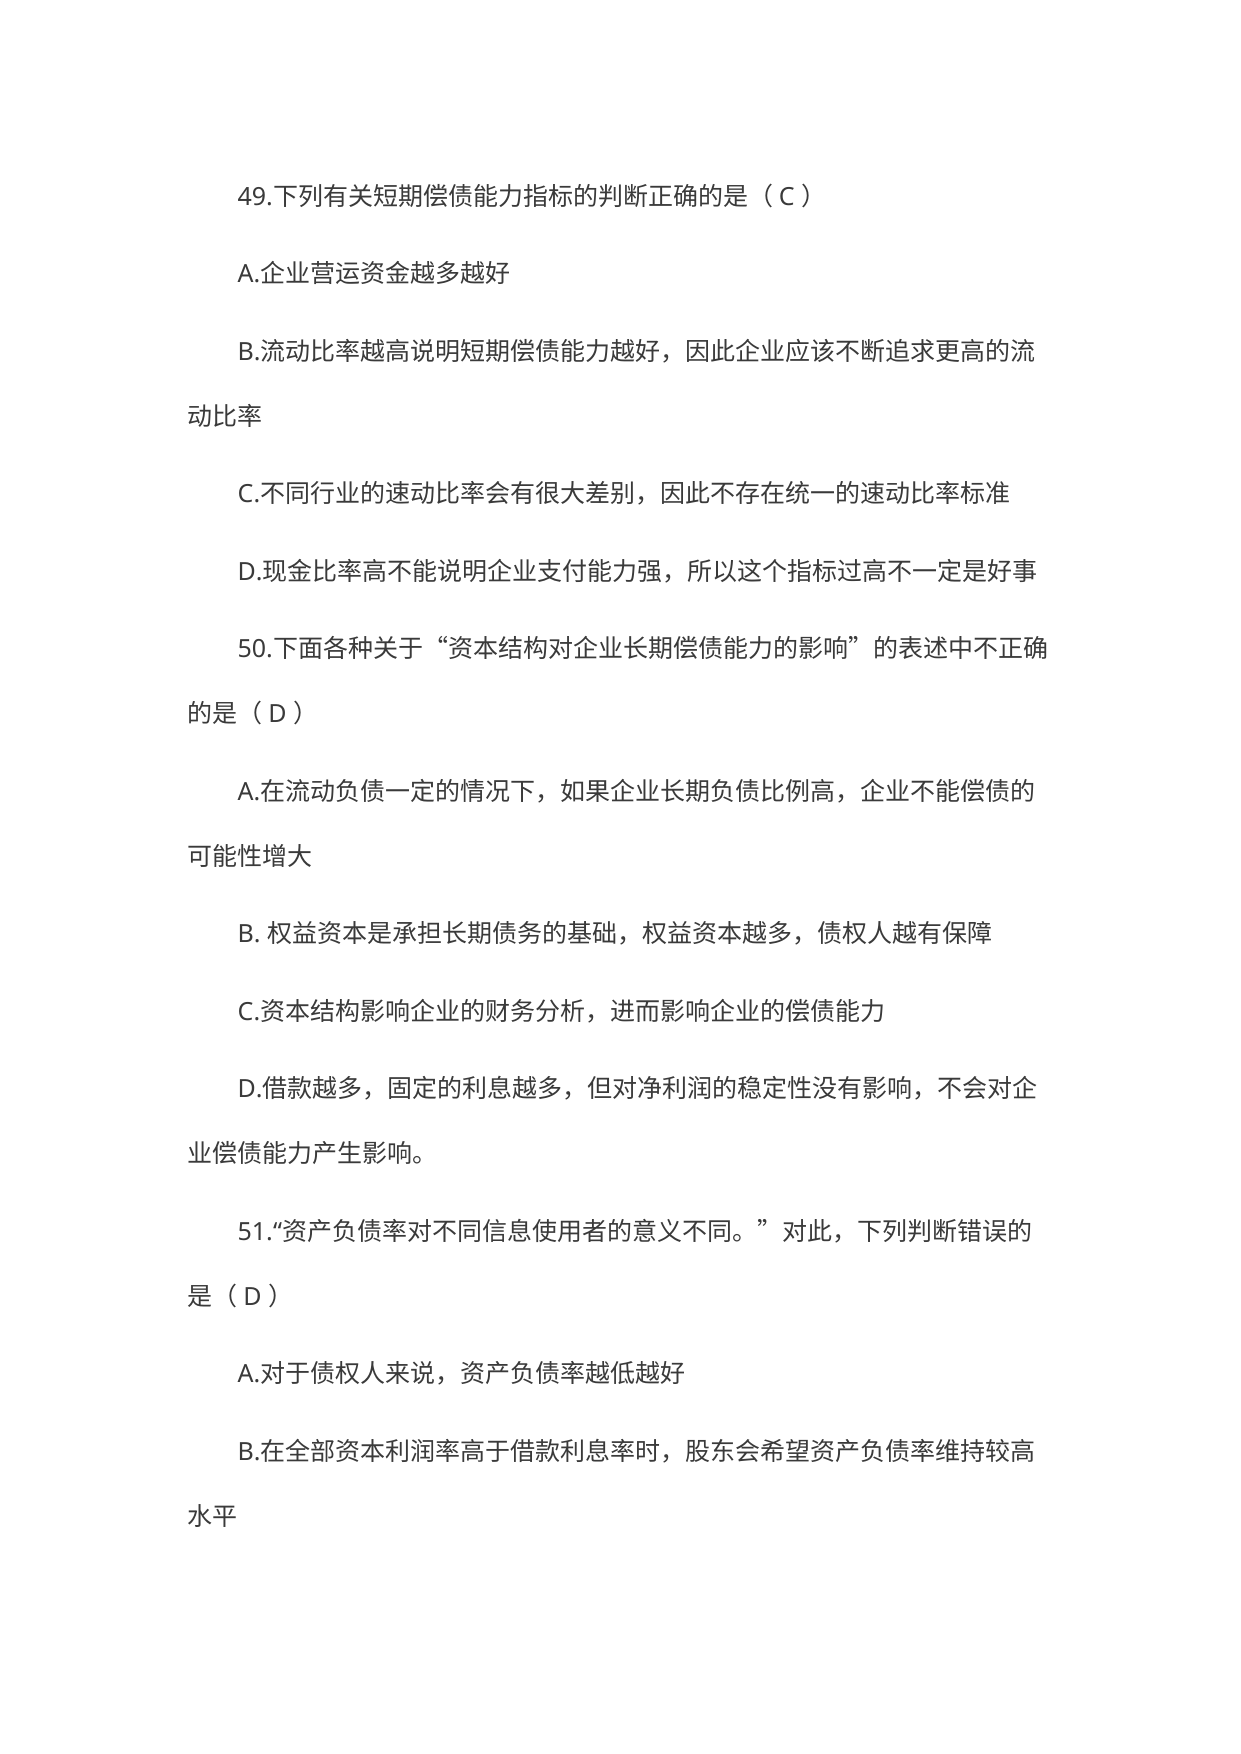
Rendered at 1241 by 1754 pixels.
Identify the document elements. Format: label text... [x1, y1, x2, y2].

text D.现金比率高不能说明企业支付能力强，所以这个指标过高不一定是好事 [187, 537, 1053, 602]
text A.企业营运资金越多越好 [187, 239, 1053, 304]
text 51.“资产负债率对不同信息使用者的意义不同。”对此，下列判断错误的是（ D ） [187, 1197, 1053, 1327]
text B.流动比率越高说明短期偿债能力越好，因此企业应该不断追求更高的流动比率 [187, 317, 1053, 447]
text C.不同行业的速动比率会有很大差别，因此不存在统一的速动比率标准 [187, 459, 1053, 524]
text A.对于债权人来说，资产负债率越低越好 [187, 1339, 1053, 1404]
text B.在全部资本利润率高于借款利息率时，股东会希望资产负债率维持较高水平 [187, 1417, 1053, 1547]
text A.在流动负债一定的情况下，如果企业长期负债比例高，企业不能偿债的可能性增大 [187, 757, 1053, 887]
text D.借款越多，固定的利息越多，但对净利润的稳定性没有影响，不会对企业偿债能力产生影响。 [187, 1054, 1053, 1184]
text C.资本结构影响企业的财务分析，进而影响企业的偿债能力 [187, 977, 1053, 1042]
text B. 权益资本是承担长期债务的基础，权益资本越多，债权人越有保障 [187, 899, 1053, 964]
text 50.下面各种关于“资本结构对企业长期偿债能力的影响”的表述中不正确的是（ D ） [187, 614, 1053, 744]
text 49.下列有关短期偿债能力指标的判断正确的是（ C ） [187, 162, 1053, 227]
